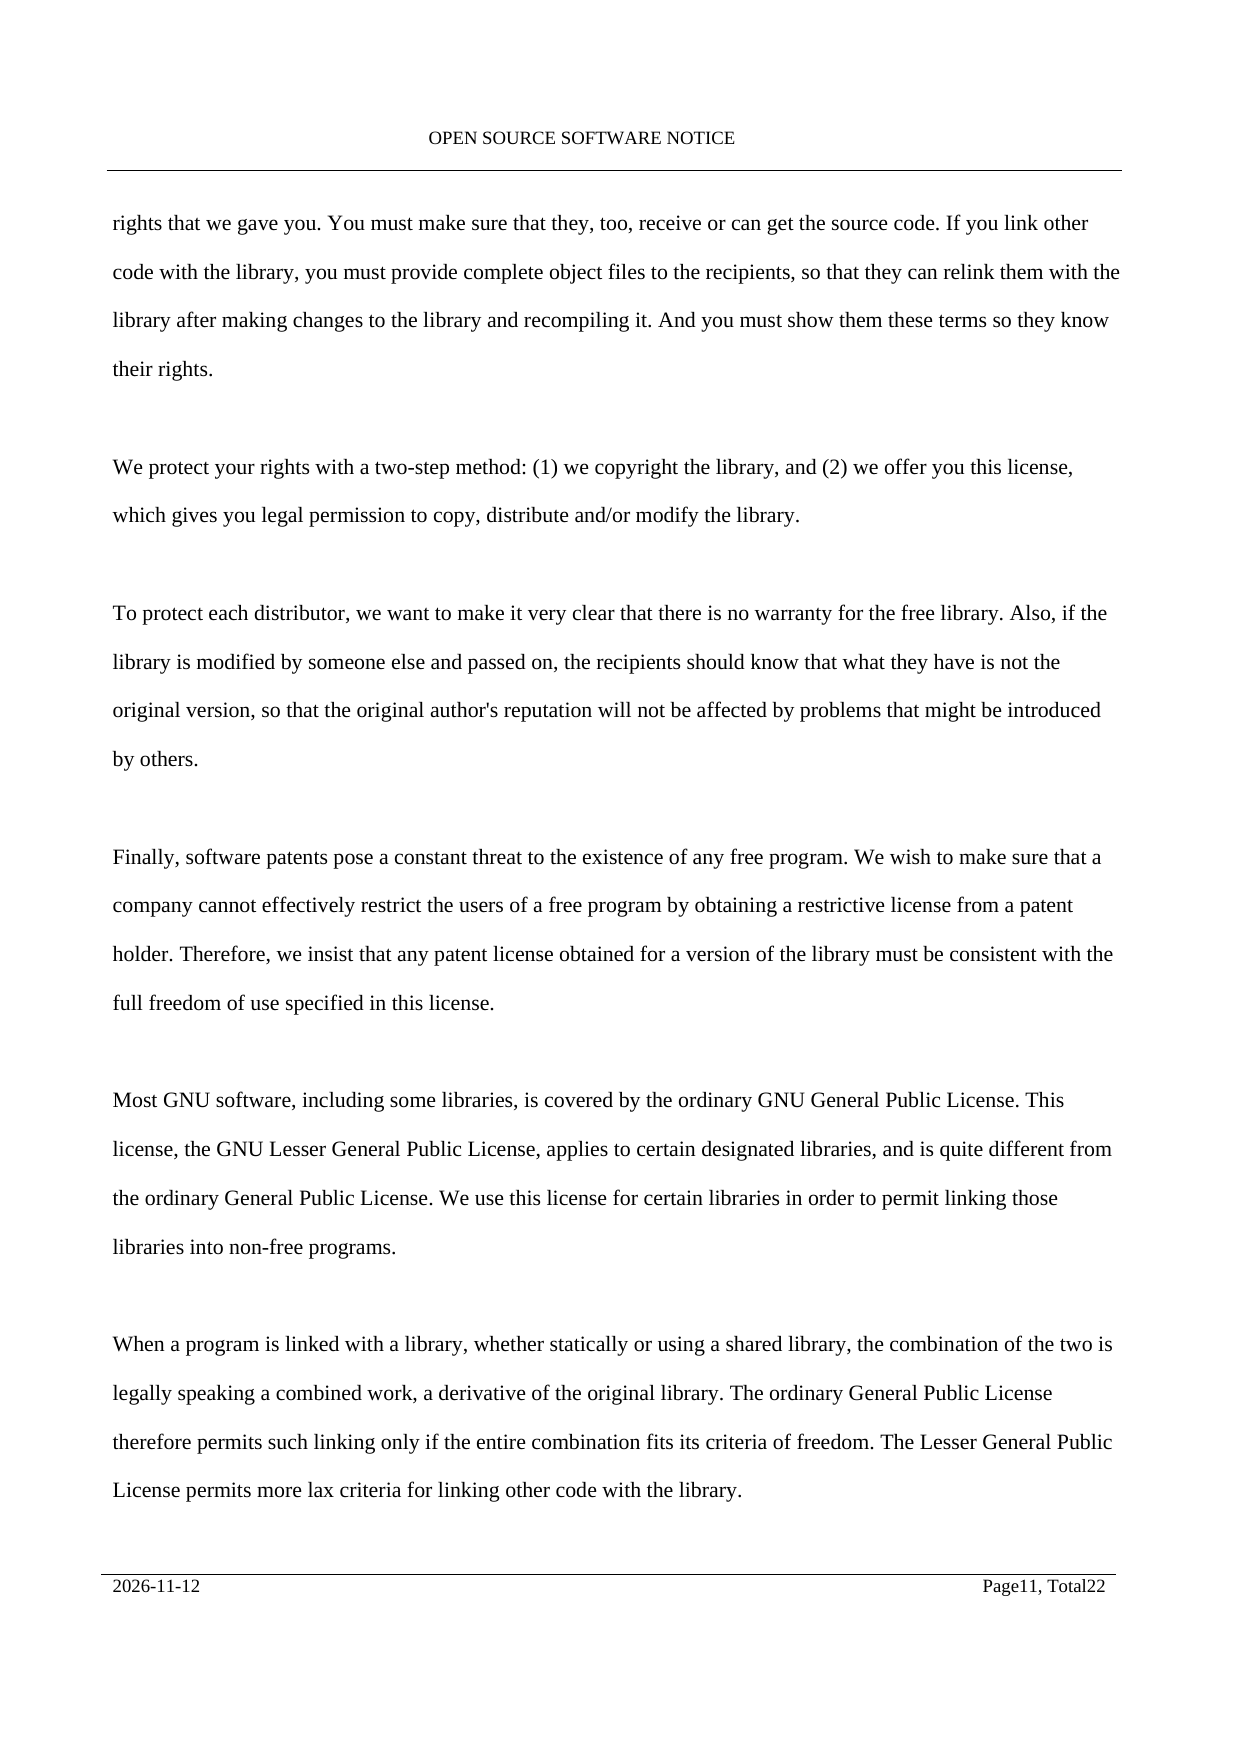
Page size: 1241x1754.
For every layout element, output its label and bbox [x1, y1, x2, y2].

text [112, 206, 1128, 1506]
